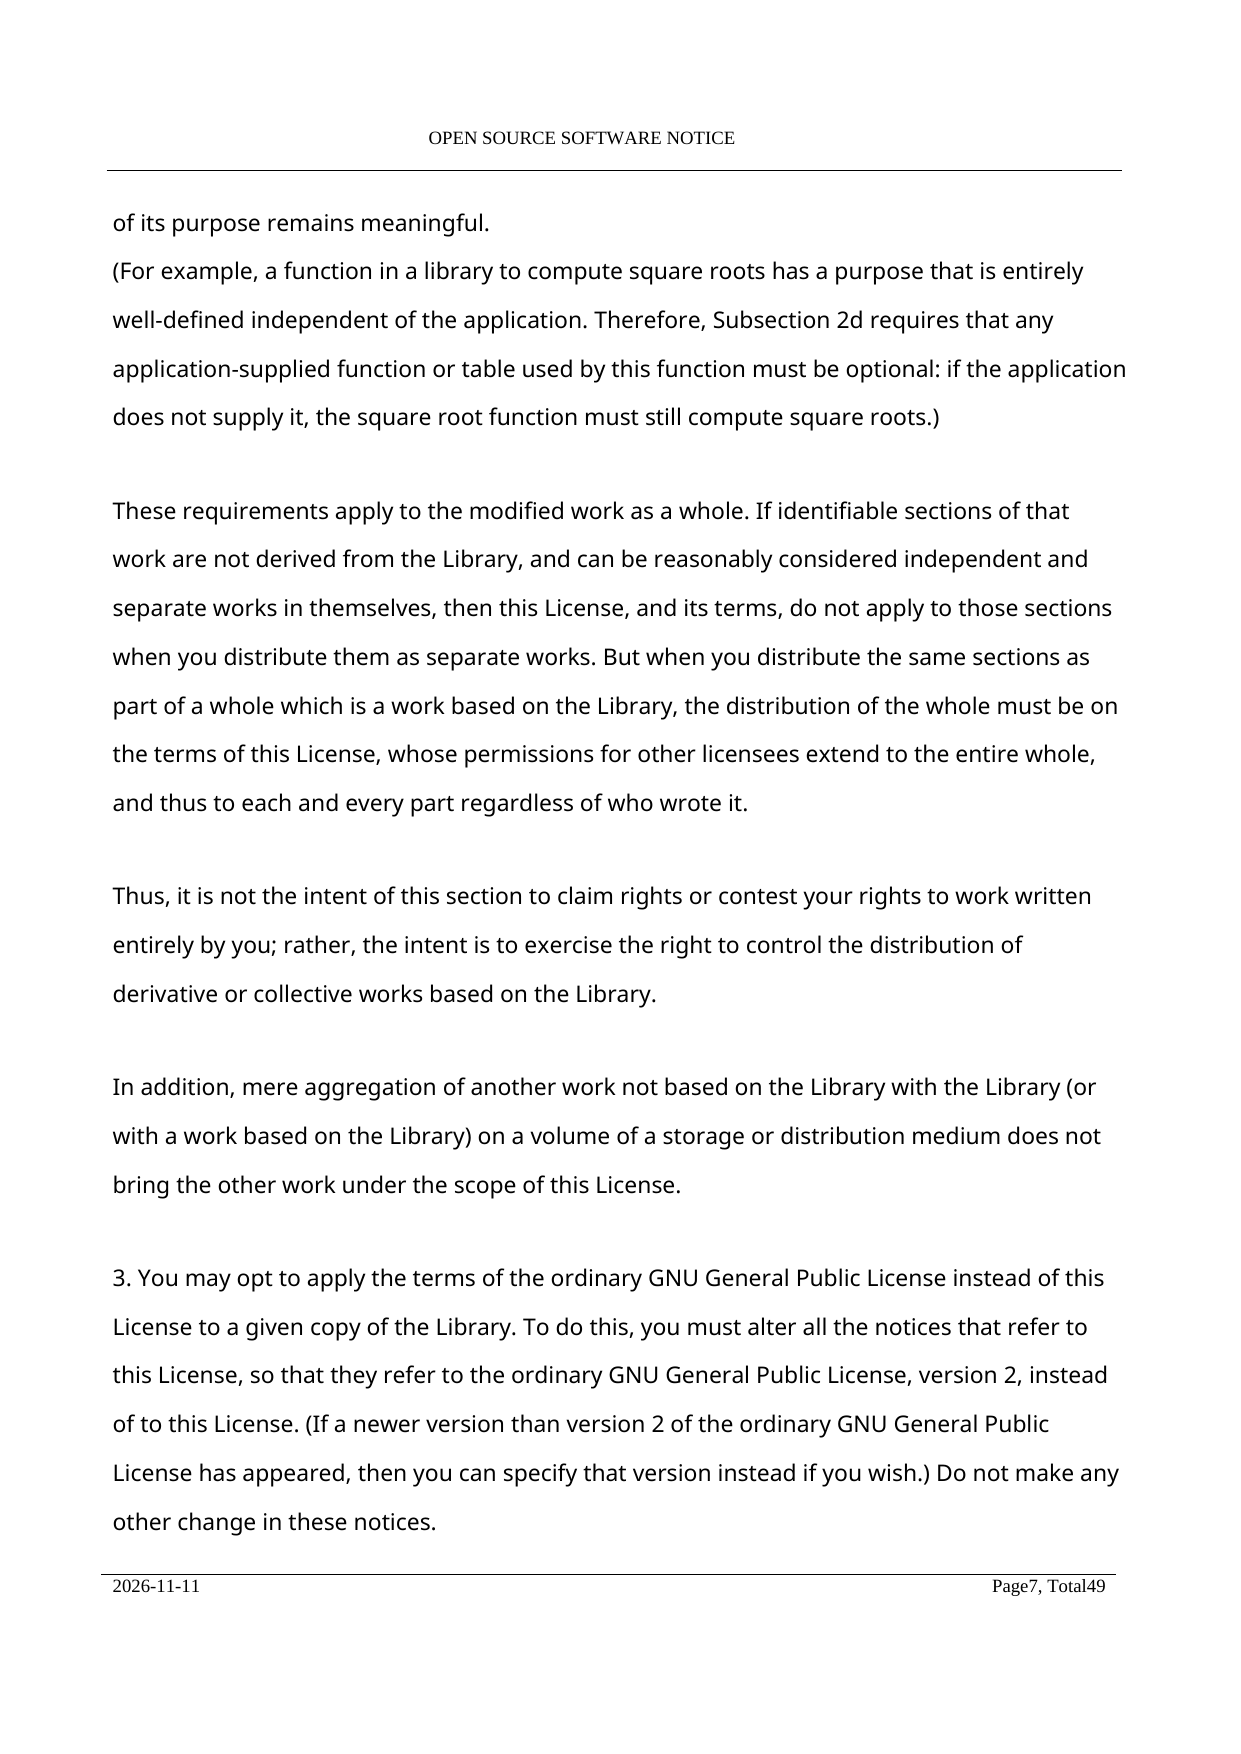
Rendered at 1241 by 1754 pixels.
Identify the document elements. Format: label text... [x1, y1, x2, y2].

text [112, 206, 1128, 239]
text 3. You may opt to apply the terms of the ordinary GNU General Public License instead of this License to a given copy of the Library. To do this, you must alter all the notices that refer to this License, so that they refer to the ordinary GNU General Public License, version 2, instead of to this License. (If a newer version than version 2 of the ordinary GNU General Public License has appeared, then you can specify that version instead if you wish.) Do not make any other change in these notices. [112, 1261, 1128, 1537]
text In addition, mere aggregation of another work not based on the Library with the Library (or with a work based on the Library) on a volume of a storage or distribution medium does not bring the other work under the scope of this License. [112, 1070, 1128, 1200]
text These requirements apply to the modified work as a whole. If identifiable sections of that work are not derived from the Library, and can be reasonably considered independent and separate works in themselves, then this License, and its terms, do not apply to those sections when you distribute them as separate works. But when you distribute the same sections as part of a whole which is a work based on the Library, the distribution of the whole must be on the terms of this License, whose permissions for other licensees extend to the entire whole, and thus to each and every part regardless of who wrote it. [112, 494, 1128, 819]
text Thus, it is not the intent of this section to claim rights or contest your rights to work written entirely by you; rather, the intent is to exercise the right to control the distribution of derivative or collective works based on the Library. [112, 880, 1128, 1010]
text (For example, a function in a library to compute square roots has a purpose that is entirely well-defined independent of the application. Therefore, Subsection 2d requires that any application-supplied function or table used by this function must be optional: if the application does not supply it, the square root function must still compute square roots.) [112, 254, 1128, 433]
